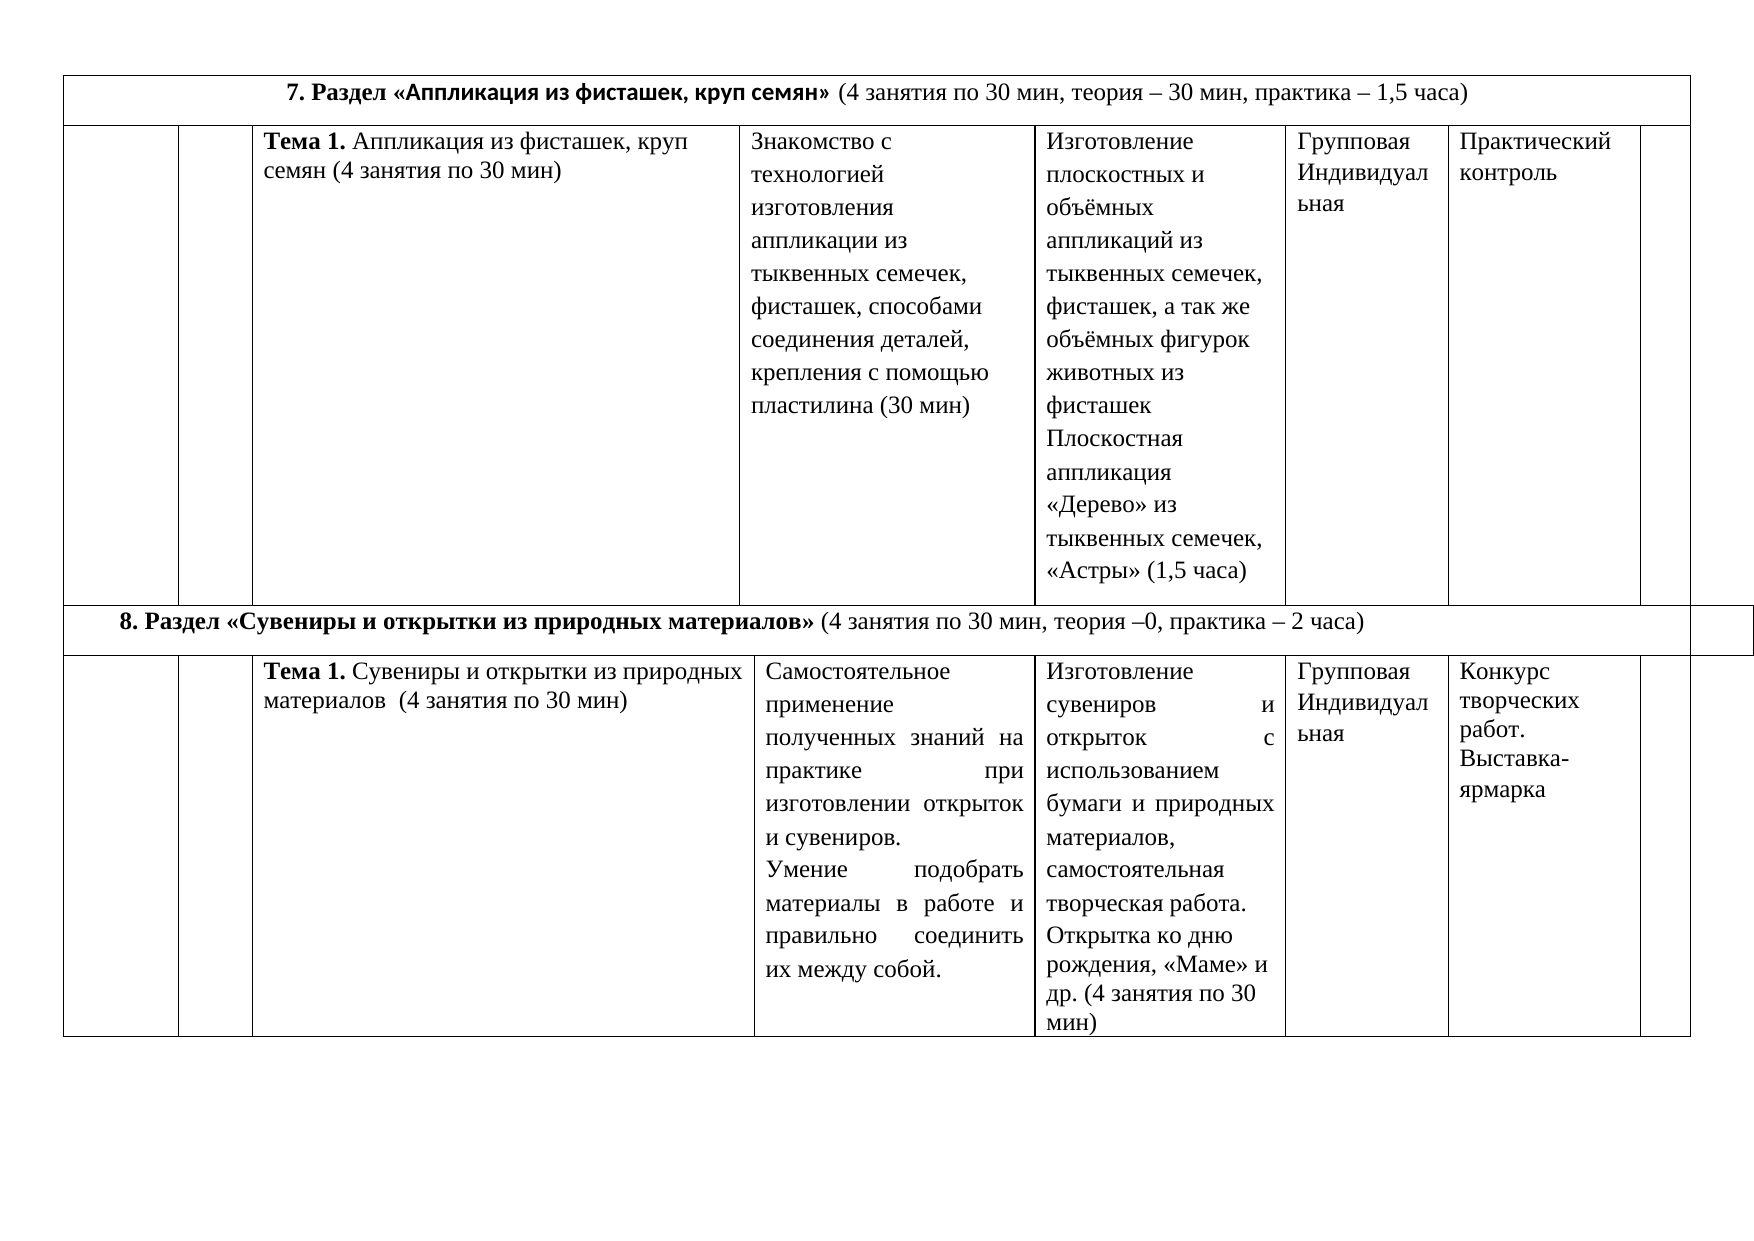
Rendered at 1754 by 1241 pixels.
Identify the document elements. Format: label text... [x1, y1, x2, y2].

table_cell [179, 656, 252, 1036]
table_cell Изготовление плоскостных и объёмных аппликаций из тыквенных семечек, фисташек, а так же объёмных фигурок животных из фисташек Плоскостная аппликация «Дерево» из тыквенных семечек, «Астры» (1,5 часа) [1036, 126, 1285, 605]
table_cell [1641, 126, 1690, 605]
table_cell Тема 1. Сувениры и открытки из природных материалов (4 занятия по 30 мин) [253, 656, 754, 1036]
table_cell Тема 1. Аппликация из фисташек, круп семян (4 занятия по 30 мин) [253, 126, 739, 605]
table_cell Групповая Индивидуальная [1286, 126, 1448, 605]
table_cell [1641, 656, 1690, 1036]
table_cell [64, 656, 178, 1036]
table_cell [179, 126, 252, 605]
table_cell [1691, 606, 1753, 655]
table_cell Знакомство с технологией изготовления аппликации из тыквенных семечек, фисташек, способами соединения деталей, крепления с помощью пластилина (30 мин) [740, 126, 1034, 605]
table_cell Групповая Индивидуальная [1286, 656, 1448, 1036]
table_cell Практический контроль [1449, 126, 1640, 605]
table_cell [64, 126, 178, 605]
table_cell Изготовление сувениров и открыток с использованием бумаги и природных материалов, самостоятельная творческая работа. Открытка ко дню рождения, «Маме» и др. (4 занятия по 30 мин) [1036, 656, 1285, 1036]
table_cell 8. Раздел «Сувениры и открытки из природных материалов» (4 занятия по 30 мин, теория –0, практика – 2 часа) [64, 606, 1690, 655]
table_cell Самостоятельное применение полученных знаний на практике при изготовлении открыток и сувениров. Умение подобрать материалы в работе и правильно соединить их между собой. [755, 656, 1034, 1036]
table_cell 7. Раздел «Аппликация из фисташек, круп семян» (4 занятия по 30 мин, теория – 30 мин, практика – 1,5 часа) [64, 76, 1690, 125]
table_cell Конкурс творческих работ. Выставка-ярмарка [1449, 656, 1640, 1036]
